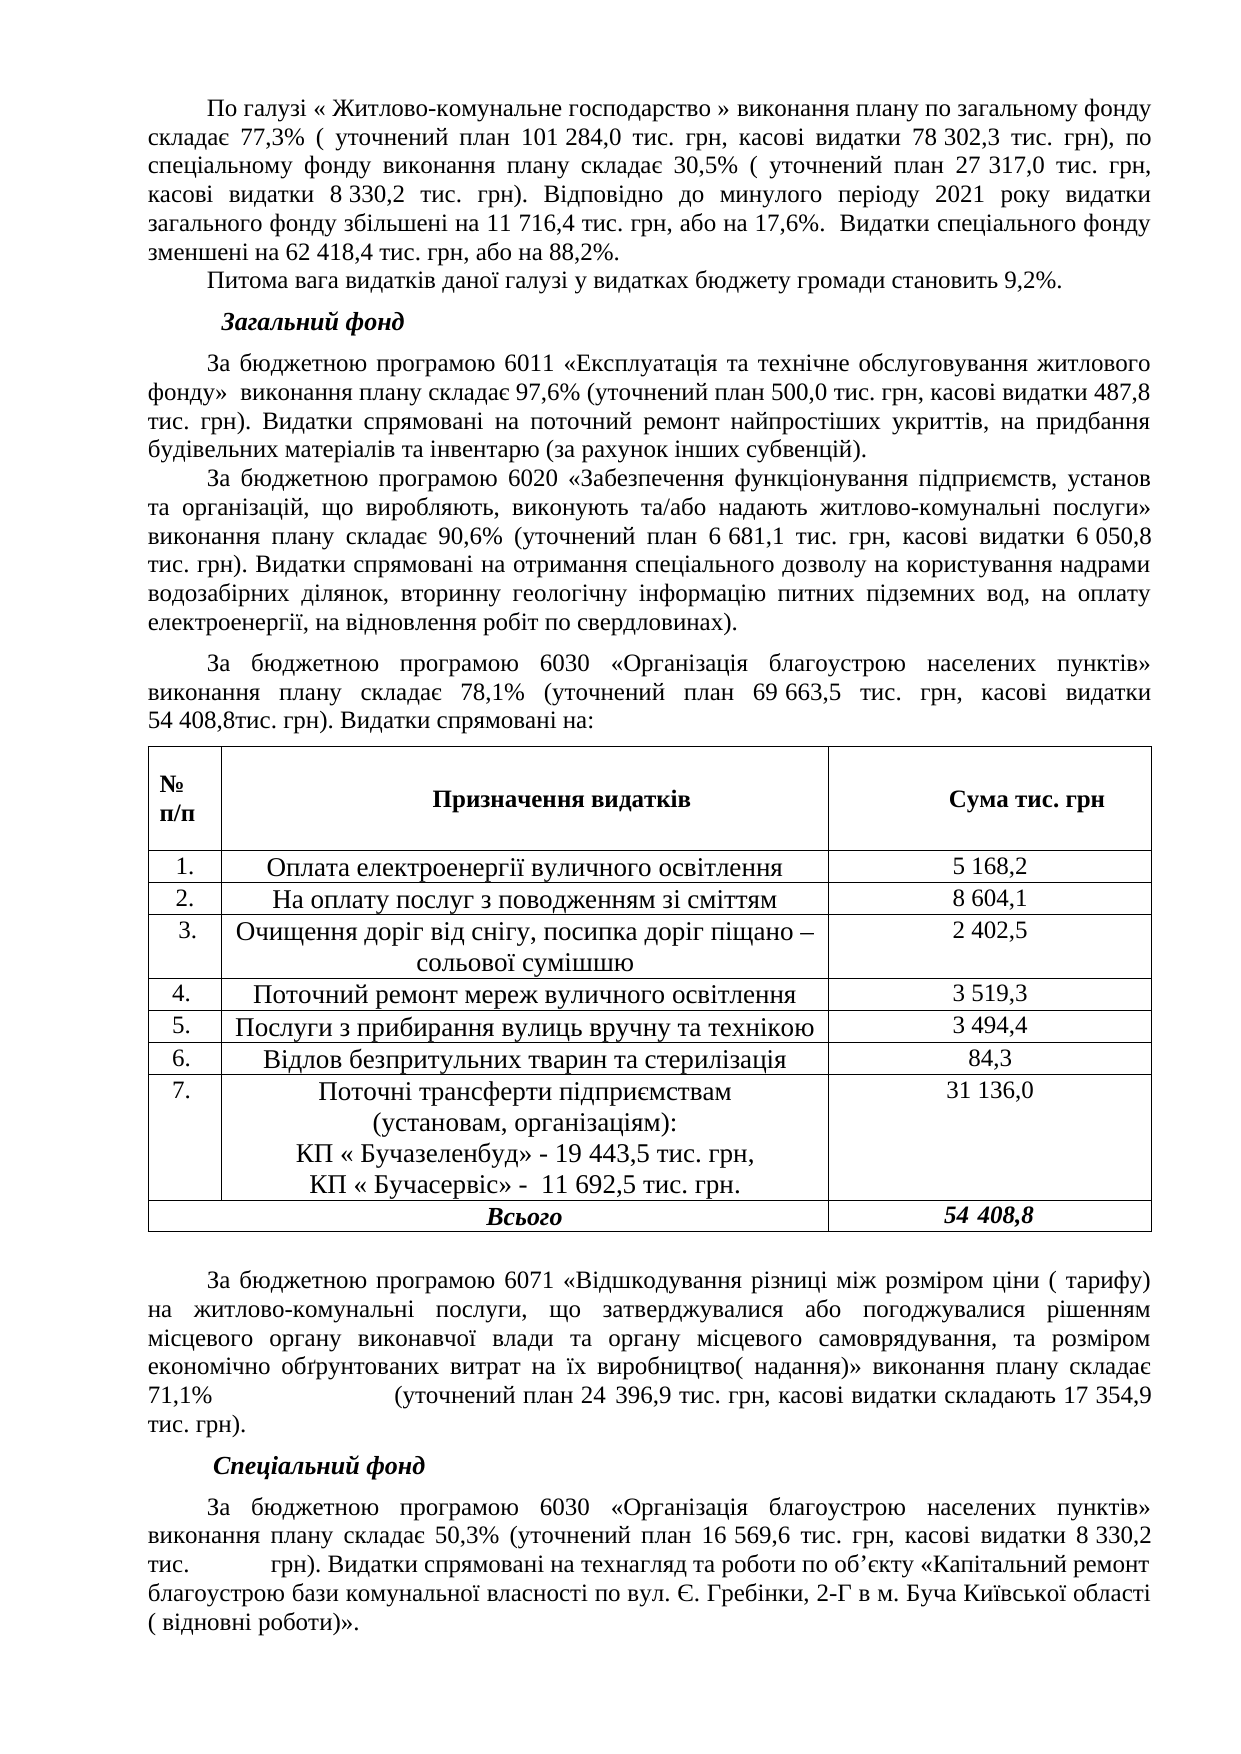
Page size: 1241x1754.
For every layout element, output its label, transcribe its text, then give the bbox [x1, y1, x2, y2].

table_cell 2. [149, 883, 221, 914]
table_cell 1. [149, 851, 221, 882]
text Питома вага видатків даної галузі у видатках бюджету громади становить 9,2%. [148, 266, 1152, 294]
table_cell Відлов безпритульних тварин та стерилізація [222, 1043, 828, 1074]
table_cell 3. [149, 915, 221, 977]
table_cell Поточні трансферти підприємствам (установам, організаціям): КП « Бучазеленбуд» - 19 443,5 тис. грн, КП « Бучасервіс» - 11 692,5 тис. грн. [222, 1075, 828, 1199]
text За бюджетною програмою 6030 «Організація благоустрою населених пунктів» виконання плану складає 78,1% (уточнений план 69 663,5 тис. грн, касові видатки 54 408,8тис. грн). Видатки спрямовані на: [148, 648, 1152, 734]
table_cell Поточний ремонт мереж вуличного освітлення [222, 979, 828, 1009]
text Загальний фонд [148, 306, 1152, 336]
text По галузі « Житлово-комунальне господарство » виконання плану по загальному фонду складає 77,3% ( уточнений план 101 284,0 тис. грн, касові видатки 78 302,3 тис. грн), по спеціальному фонду виконання плану складає 30,5% ( уточнений план 27 317,0 тис. грн, касові видатки 8 330,2 тис. грн). Відповідно до минулого періоду 2021 року видатки загального фонду збільшені на 11 716,4 тис. грн, або на 17,6%. Видатки спеціального фонду зменшені на 62 418,4 тис. грн, або на 88,2%. [148, 93, 1152, 266]
table_header Сума тис. грн [829, 747, 1151, 850]
table_cell 3 519,3 [829, 979, 1151, 1009]
table_header Призначення видатків [222, 747, 828, 850]
table_cell 31 136,0 [829, 1075, 1151, 1199]
table_cell 2 402,5 [829, 915, 1151, 977]
table_cell 5. [149, 1011, 221, 1042]
table_cell Послуги з прибирання вулиць вручну та технікою [222, 1011, 828, 1042]
table_cell 4. [149, 979, 221, 1009]
text За бюджетною програмою 6030 «Організація благоустрою населених пунктів» виконання плану складає 50,3% (уточнений план 16 569,6 тис. грн, касові видатки 8 330,2 тис. грн). Видатки спрямовані на технагляд та роботи по об’єкту «Капітальний ремонт благоустрою бази комунальної власності по вул. Є. Гребінки, 2-Г в м. Буча Київської області ( відновні роботи)». [148, 1492, 1152, 1635]
table_cell Всього [149, 1201, 828, 1231]
table_cell 3 494,4 [829, 1011, 1151, 1042]
table_cell Оплата електроенергії вуличного освітлення [222, 851, 828, 882]
table_cell 7. [149, 1075, 221, 1199]
table_header № п/п [149, 747, 221, 850]
text За бюджетною програмою 6071 «Відшкодування різниці між розміром ціни ( тарифу) на житлово-комунальні послуги, що затверджувалися або погоджувалися рішенням місцевого органу виконавчої влади та органу місцевого самоврядування, та розміром економічно обґрунтованих витрат на їх виробництво( надання)» виконання плану складає 71,1% (уточнений план 24 396,9 тис. грн, касові видатки складають 17 354,9 тис. грн). [148, 1265, 1152, 1438]
text За бюджетною програмою 6020 «Забезпечення функціонування підприємств, установ та організацій, що виробляють, виконують та/або надають житлово-комунальні послуги» виконання плану складає 90,6% (уточнений план 6 681,1 тис. грн, касові видатки 6 050,8 тис. грн). Видатки спрямовані на отримання спеціального дозволу на користування надрами водозабірних ділянок, вторинну геологічну інформацію питних підземних вод, на оплату електроенергії, на відновлення робіт по свердловинах). [148, 463, 1152, 636]
text Спеціальний фонд [148, 1450, 1152, 1480]
table_cell 8 604,1 [829, 883, 1151, 914]
table_cell Очищення доріг від снігу, посипка доріг піщано – сольової сумішшю [222, 915, 828, 977]
table_cell 54 408,8 [829, 1201, 1151, 1231]
table_cell 5 168,2 [829, 851, 1151, 882]
text За бюджетною програмою 6011 «Експлуатація та технічне обслуговування житлового фонду» виконання плану складає 97,6% (уточнений план 500,0 тис. грн, касові видатки 487,8 тис. грн). Видатки спрямовані на поточний ремонт найпростіших укриттів, на придбання будівельних матеріалів та інвентарю (за рахунок інших субвенцій). [148, 348, 1152, 463]
table_cell 6. [149, 1043, 221, 1074]
table_cell 84,3 [829, 1043, 1151, 1074]
table_cell На оплату послуг з поводженням зі сміттям [222, 883, 828, 914]
